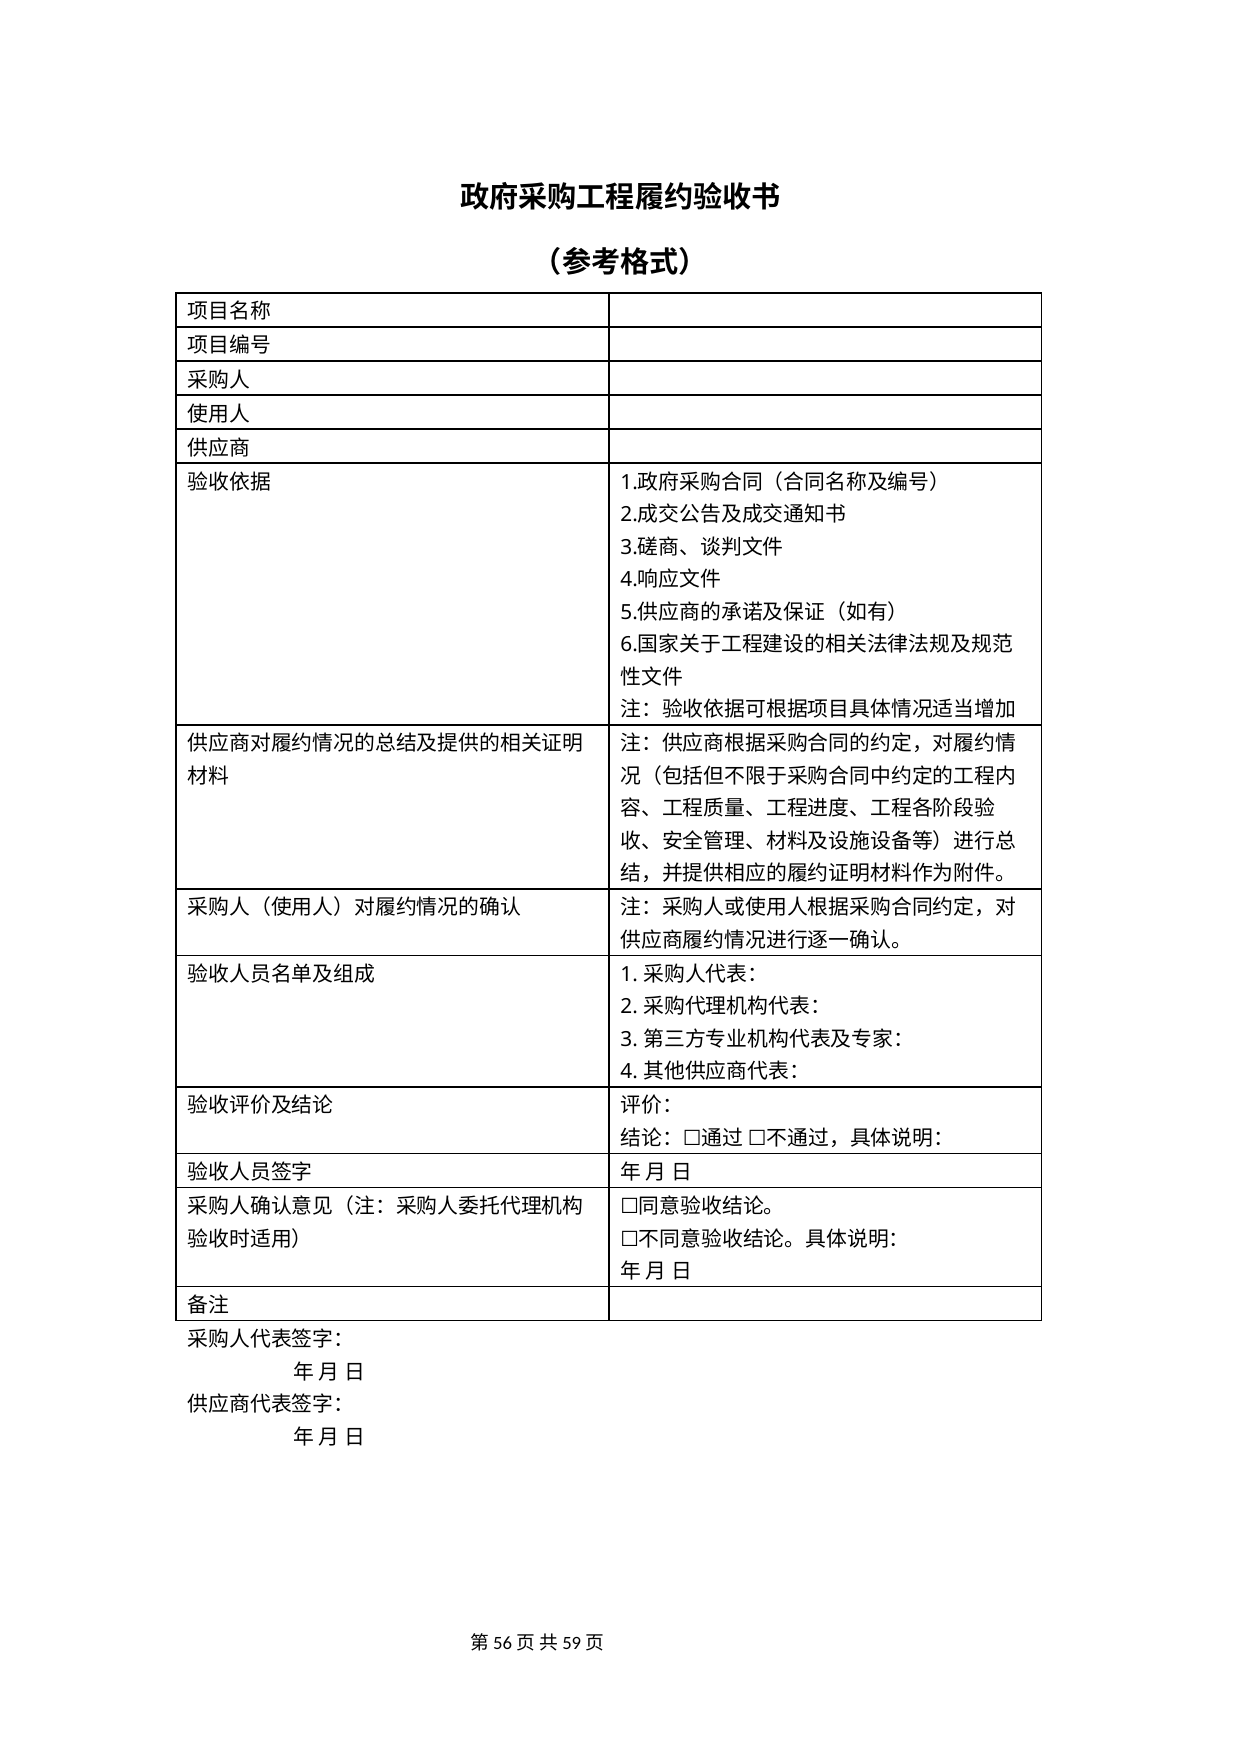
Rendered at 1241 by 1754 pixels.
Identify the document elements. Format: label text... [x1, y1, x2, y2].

text 采购人代表签字： [187, 1321, 1053, 1354]
table_header 项目名称 [177, 294, 608, 326]
table_cell [610, 396, 1041, 428]
table_header [610, 294, 1041, 326]
table_cell [610, 430, 1041, 462]
table_cell 注：供应商根据采购合同的约定，对履约情况（包括但不限于采购合同中约定的工程内容、工程质量、工程进度、工程各阶段验收、安全管理、材料及设施设备等）进行总结，并提供相应的履约证明材料作为附件。 [610, 726, 1041, 888]
text 年 月 日 [187, 1354, 1053, 1386]
table_cell 供应商对履约情况的总结及提供的相关证明材料 [177, 726, 608, 888]
table_cell 项目编号 [177, 328, 608, 360]
table_cell 验收评价及结论 [177, 1088, 608, 1153]
text 供应商代表签字： [187, 1386, 1053, 1419]
table_cell [610, 328, 1041, 360]
table_cell 注：采购人或使用人根据采购合同约定，对供应商履约情况进行逐一确认。 [610, 890, 1041, 954]
table_cell [610, 362, 1041, 394]
table_cell 验收依据 [177, 464, 608, 724]
text （参考格式） [187, 227, 1053, 292]
table_cell 使用人 [177, 396, 608, 428]
table_cell 1.政府采购合同（合同名称及编号） 2.成交公告及成交通知书 3.磋商、谈判文件 4.响应文件 5.供应商的承诺及保证（如有） 6.国家关于工程建设的相关法律法规及规范性文件 注：验收依据可根据项目具体情况适当增加 [610, 464, 1041, 724]
text 年 月 日 [187, 1419, 1053, 1451]
table_cell ☐同意验收结论。 ☐不同意验收结论。具体说明： 年 月 日 [610, 1188, 1041, 1286]
table_cell 采购人（使用人）对履约情况的确认 [177, 890, 608, 954]
table_cell 验收人员名单及组成 [177, 956, 608, 1086]
table_cell 采购人 [177, 362, 608, 394]
table_cell 1. 采购人代表： 2. 采购代理机构代表： 3. 第三方专业机构代表及专家： 4. 其他供应商代表： [610, 956, 1041, 1086]
table_cell 备注 [177, 1287, 608, 1320]
table_cell 年 月 日 [610, 1154, 1041, 1187]
table_cell 评价： 结论：☐通过 ☐不通过，具体说明： [610, 1088, 1041, 1153]
table_cell 验收人员签字 [177, 1154, 608, 1187]
table_cell 采购人确认意见（注：采购人委托代理机构验收时适用） [177, 1188, 608, 1286]
table_cell [610, 1287, 1041, 1320]
table_cell 供应商 [177, 430, 608, 462]
text 政府采购工程履约验收书 [187, 162, 1053, 227]
